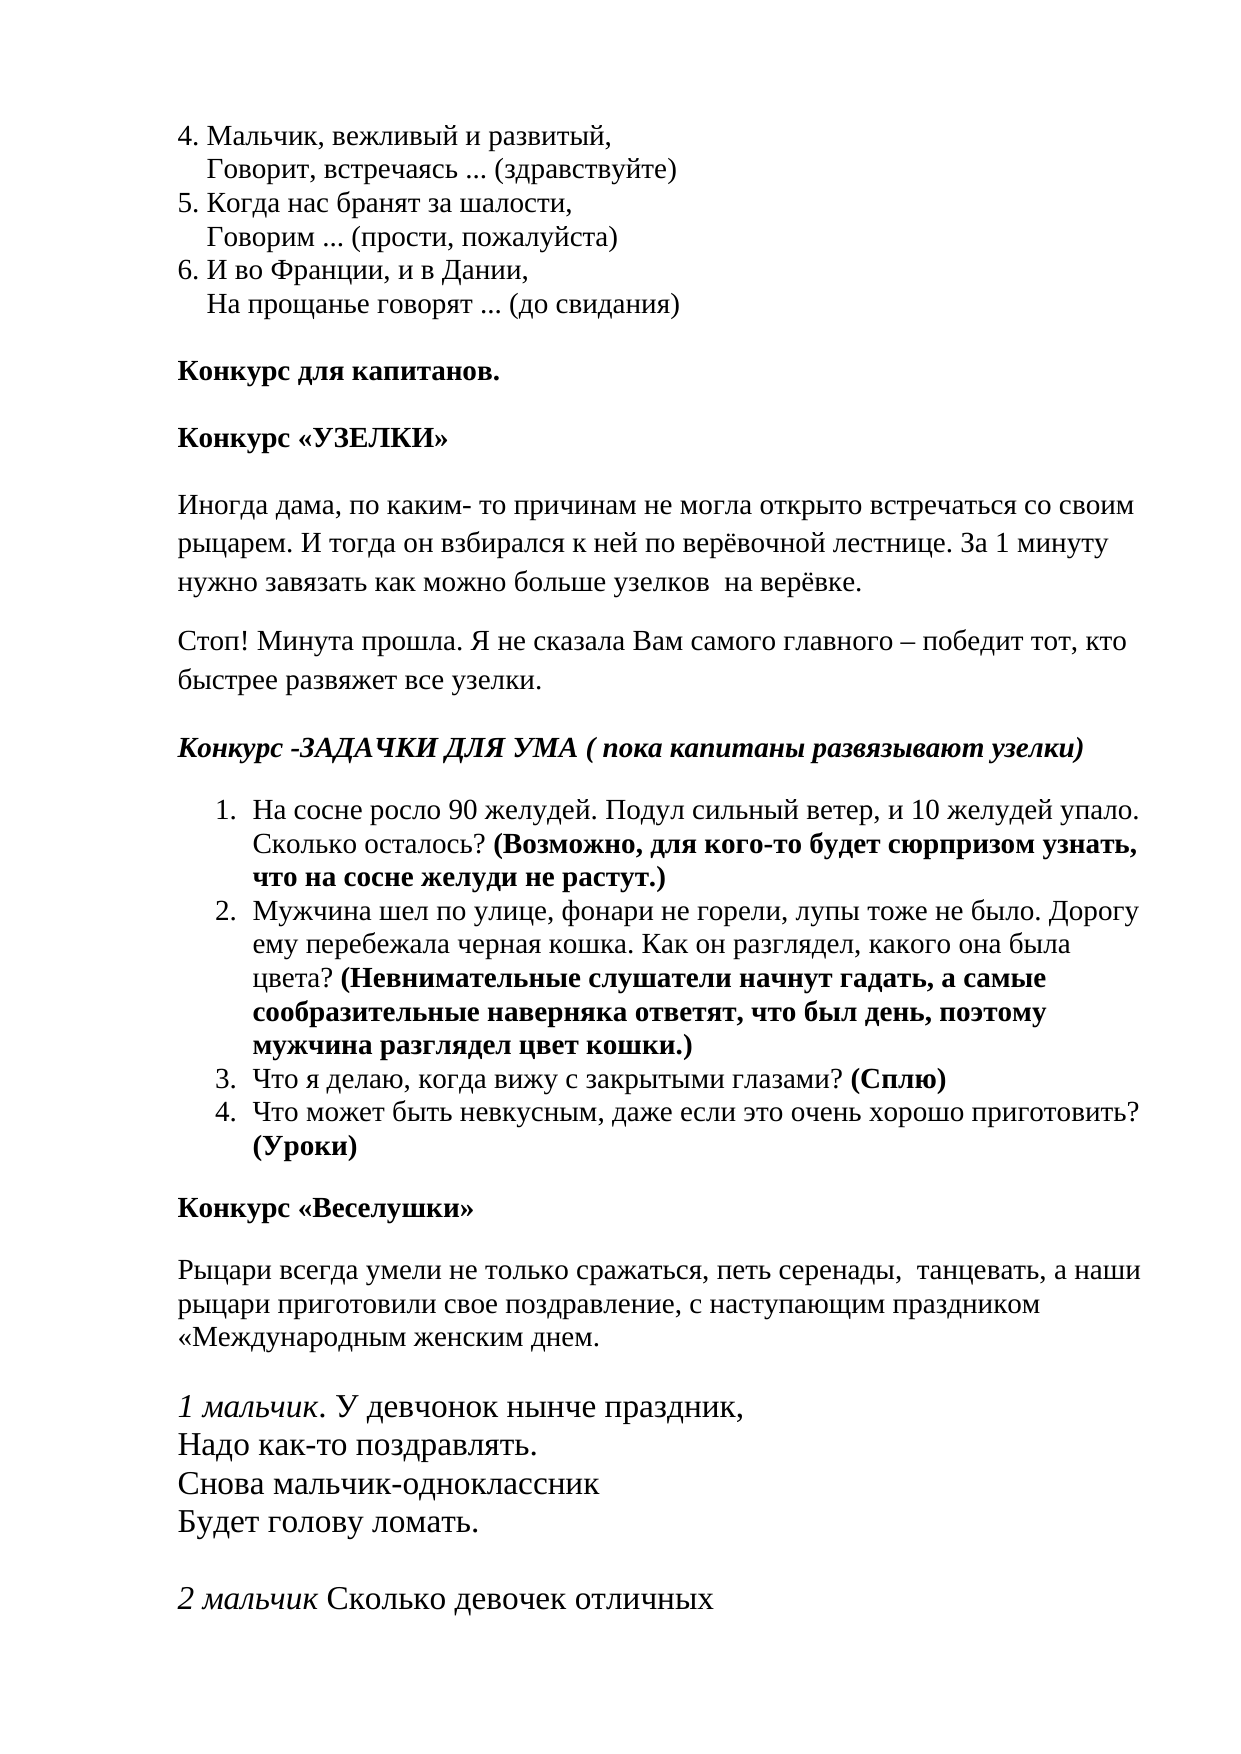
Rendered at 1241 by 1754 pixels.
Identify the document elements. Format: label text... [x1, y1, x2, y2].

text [177, 118, 1152, 319]
list Мужчина шел по улице, фонари не горели, лупы тоже не было. Дорогу ему перебежала черная кошка. Как он разглядел, какого она была цвета? (Невнимательные слушатели начнут гадать, а самые сообразительные наверняка ответят, что был день, поэтому мужчина разглядел цвет кошки.) [215, 893, 1152, 1061]
list Что я делаю, когда вижу с закрытыми глазами? (Сплю) [215, 1061, 1152, 1094]
text Конкурс для капитанов. [177, 353, 1152, 386]
text Конкурс «Веселушки» [177, 1191, 1152, 1252]
text Конкурс -ЗАДАЧКИ ДЛЯ УМА ( пока капитаны развязывают узелки) [177, 730, 1152, 763]
list Что может быть невкусным, даже если это очень хорошо приготовить? (Уроки) [215, 1094, 1152, 1161]
list На сосне росло 90 желудей. Подул сильный ветер, и 10 желудей упало. Сколько осталось? (Возможно, для кого-то будет сюрпризом узнать, что на сосне желуди не растут.) [215, 792, 1152, 893]
text Иногда дама, по каким- то причинам не могла открыто встречаться со своим рыцарем. И тогда он взбирался к ней по верёвочной лестнице. За 1 минуту нужно завязать как можно больше узелков на верёвке. [177, 487, 1152, 598]
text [177, 1386, 1152, 1616]
text Конкурс «УЗЕЛКИ» [177, 420, 1152, 453]
list Рыцари всегда умели не только сражаться, петь серенады, танцевать, а наши рыцари приготовили свое поздравление, с наступающим праздником «Международным женским днем. [177, 1252, 1152, 1353]
text Стоп! Минута прошла. Я не сказала Вам самого главного – победит тот, кто быстрее развяжет все узелки. [177, 623, 1152, 696]
